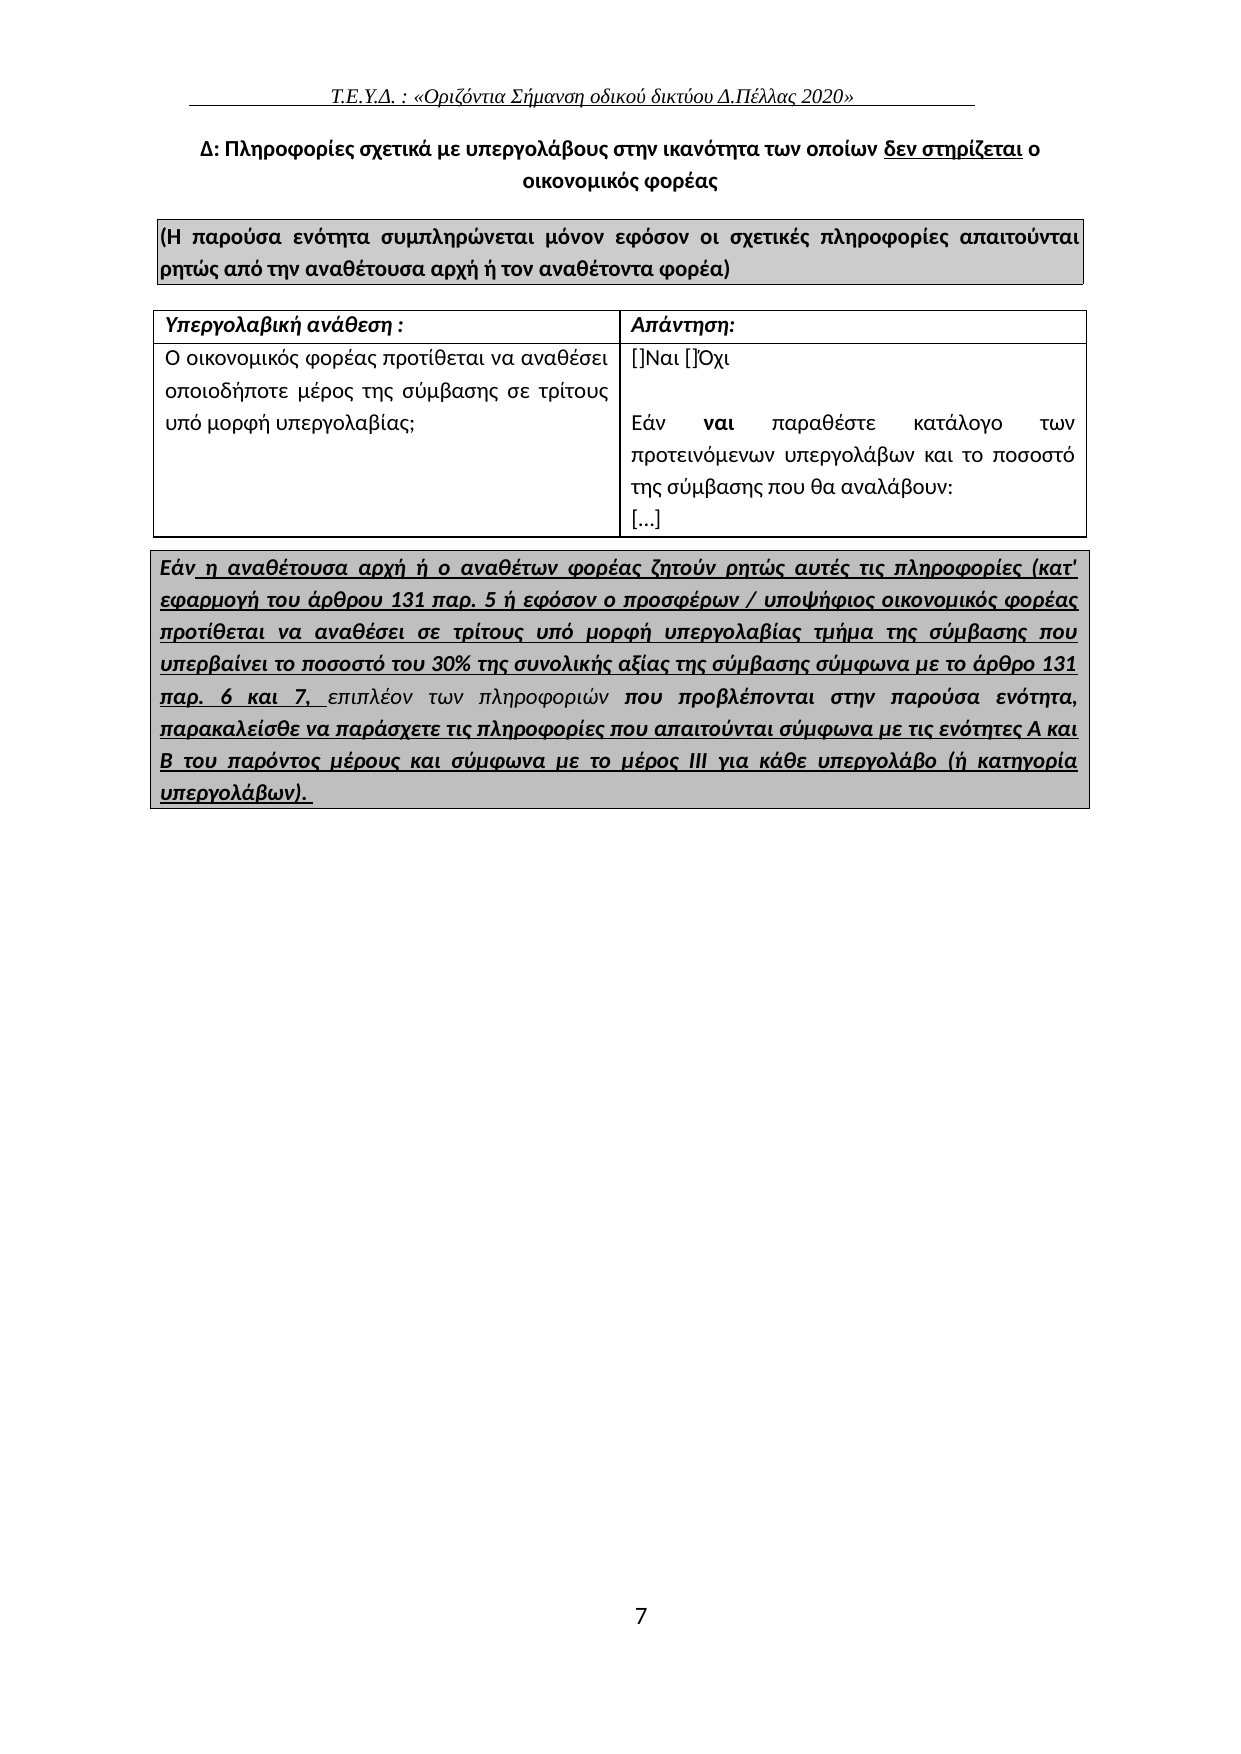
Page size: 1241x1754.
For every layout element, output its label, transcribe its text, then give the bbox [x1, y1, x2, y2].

text (Η παρούσα ενότητα συμπληρώνεται μόνον εφόσον οι σχετικές πληροφορίες απαιτούνται ρητώς από την αναθέτουσα αρχή ή τον αναθέτοντα φορέα) [158, 220, 1083, 284]
table_cell []Ναι []Όχι Εάν ναι παραθέστε κατάλογο των προτεινόμενων υπεργολάβων και το ποσοστό της σύμβασης που θα αναλάβουν: […] [621, 344, 1086, 536]
table_header Απάντηση: [621, 311, 1086, 342]
table_header Υπεργολαβική ανάθεση : [154, 311, 619, 342]
title Εάν η αναθέτουσα αρχή ή ο αναθέτων φορέας ζητούν ρητώς αυτές τις πληροφορίες (κατ' εφαρμογή του άρθρου 131 παρ. 5 ή εφόσον ο προσφέρων / υποψήφιος οικονομικός φορέας προτίθεται να αναθέσει σε τρίτους υπό μορφή υπεργολαβίας τμήμα της σύμβασης που υπερβαίνει το ποσοστό του 30% της συνολικής αξίας της σύμβασης σύμφωνα με το άρθρο 131 παρ. 6 και 7, επιπλέον των πληροφοριών που προβλέπονται στην παρούσα ενότητα, παρακαλείσθε να παράσχετε τις πληροφορίες που απαιτούνται σύμφωνα με τις ενότητες Α και Β του παρόντος μέρους και σύμφωνα με το μέρος ΙΙΙ για κάθε υπεργολάβο (ή κατηγορία υπεργολάβων). [151, 551, 1089, 808]
table_cell Ο οικονομικός φορέας προτίθεται να αναθέσει οποιοδήποτε μέρος της σύμβασης σε τρίτους υπό μορφή υπεργολαβίας; [154, 344, 619, 536]
text Δ: Πληροφορίες σχετικά με υπεργολάβους στην ικανότητα των οποίων δεν στηρίζεται ο οικονομικός φορέας [159, 134, 1081, 194]
